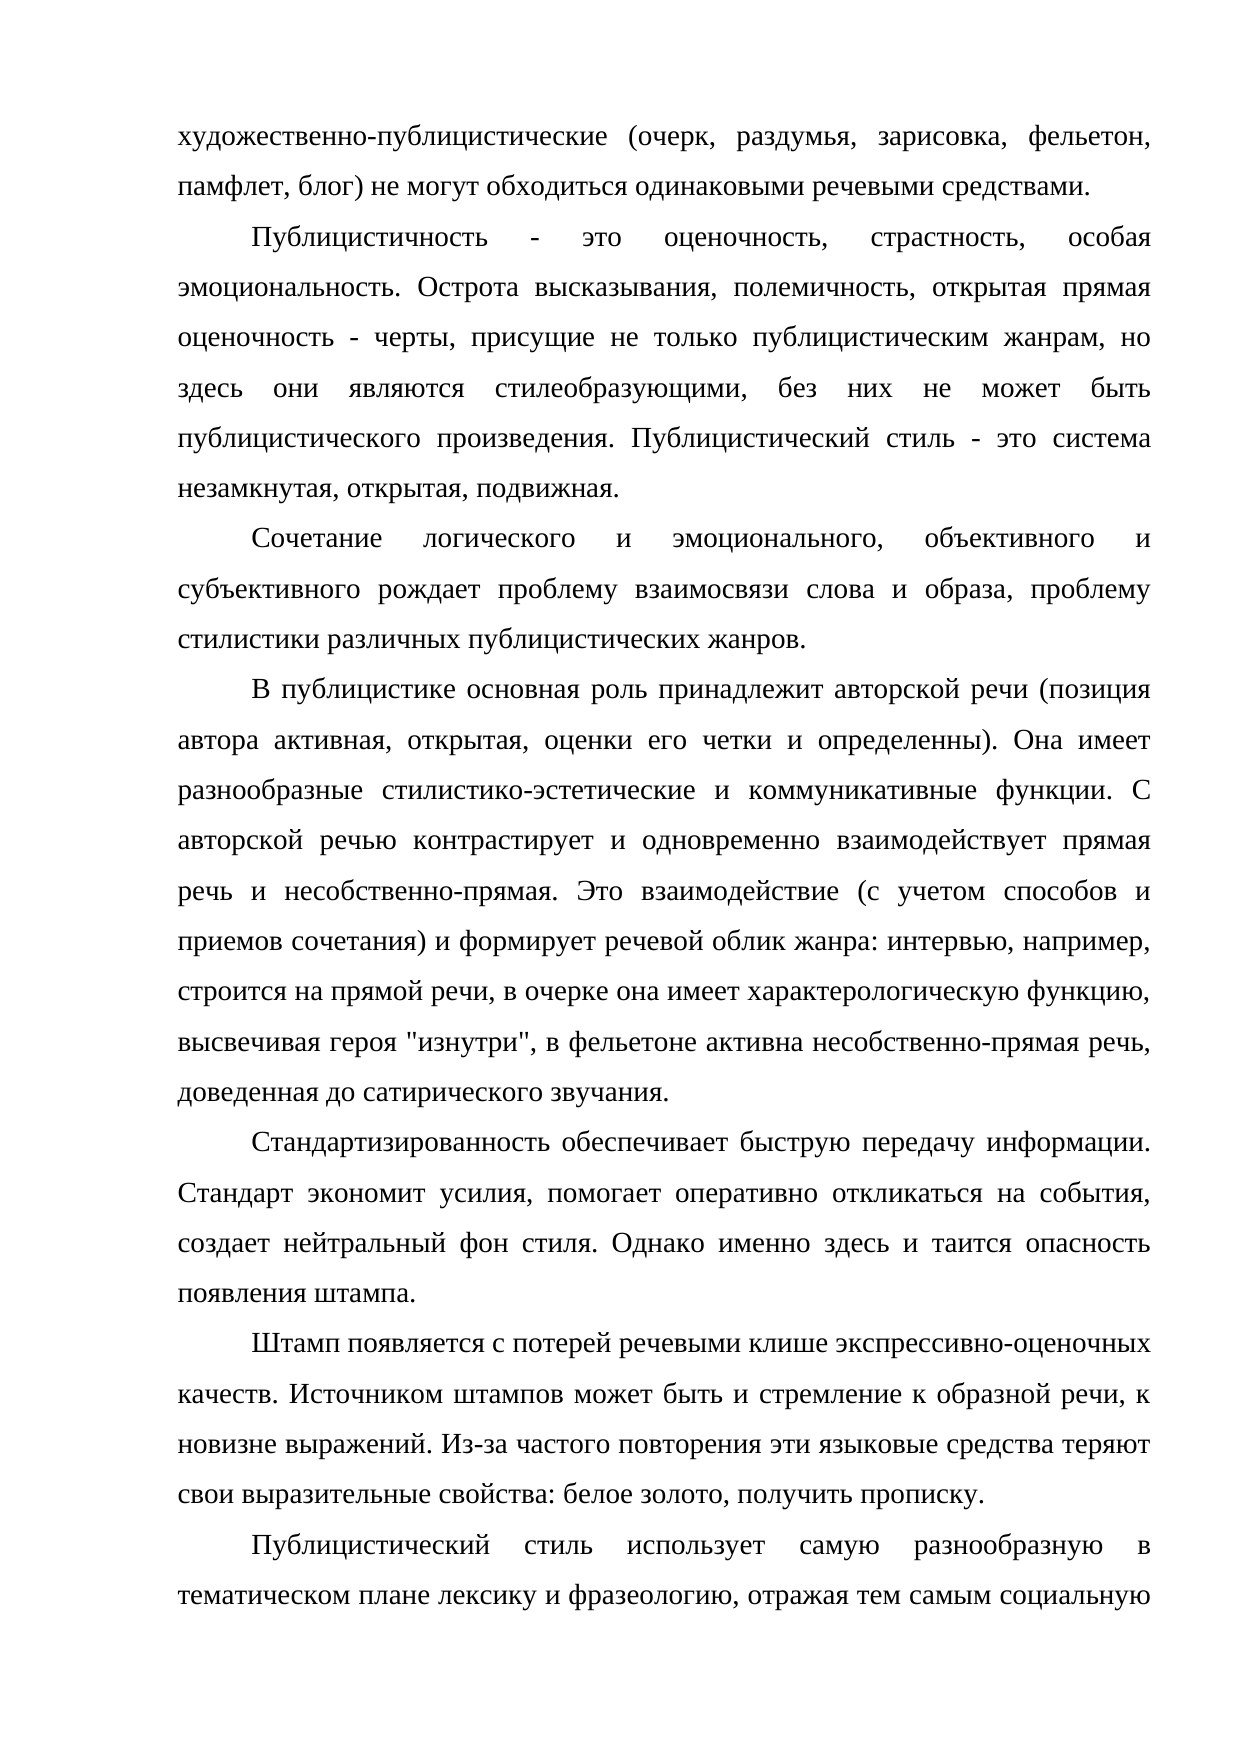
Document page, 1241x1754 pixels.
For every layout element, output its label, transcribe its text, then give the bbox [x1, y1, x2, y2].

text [177, 118, 1152, 202]
text В публицистике основная роль принадлежит авторской речи (позиция автора активная, открытая, оценки его четки и определенны). Она имеет разнообразные стилистико-эстетические и коммуникативные функции. С авторской речью контрастирует и одновременно взаимодействует прямая речь и несобственно-прямая. Это взаимодействие (с учетом способов и приемов сочетания) и формирует речевой облик жанра: интервью, например, строится на прямой речи, в очерке она имеет характерологическую функцию, высвечивая героя "изнутри", в фельетоне активна несобственно-прямая речь, доведенная до сатирического звучания. [177, 672, 1152, 1108]
text Сочетание логического и эмоционального, объективного и субъективного рождает проблему взаимосвязи слова и образа, проблему стилистики различных публицистических жанров. [177, 521, 1152, 655]
text Штамп появляется с потерей речевыми клише экспрессивно-оценочных качеств. Источником штампов может быть и стремление к образной речи, к новизне выражений. Из-за частого повторения эти языковые средства теряют свои выразительные свойства: белое золото, получить прописку. [177, 1326, 1152, 1510]
text Публицистичность - это оценочность, страстность, особая эмоциональность. Острота высказывания, полемичность, открытая прямая оценочность - черты, присущие не только публицистическим жанрам, но здесь они являются стилеобразующими, без них не может быть публицистического произведения. Публицистический стиль - это система незамкнутая, открытая, подвижная. [177, 219, 1152, 504]
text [177, 1527, 1152, 1611]
text Стандартизированность обеспечивает быструю передачу информации. Стандарт экономит усилия, помогает оперативно откликаться на события, создает нейтральный фон стиля. Однако именно здесь и таится опасность появления штампа. [177, 1124, 1152, 1309]
